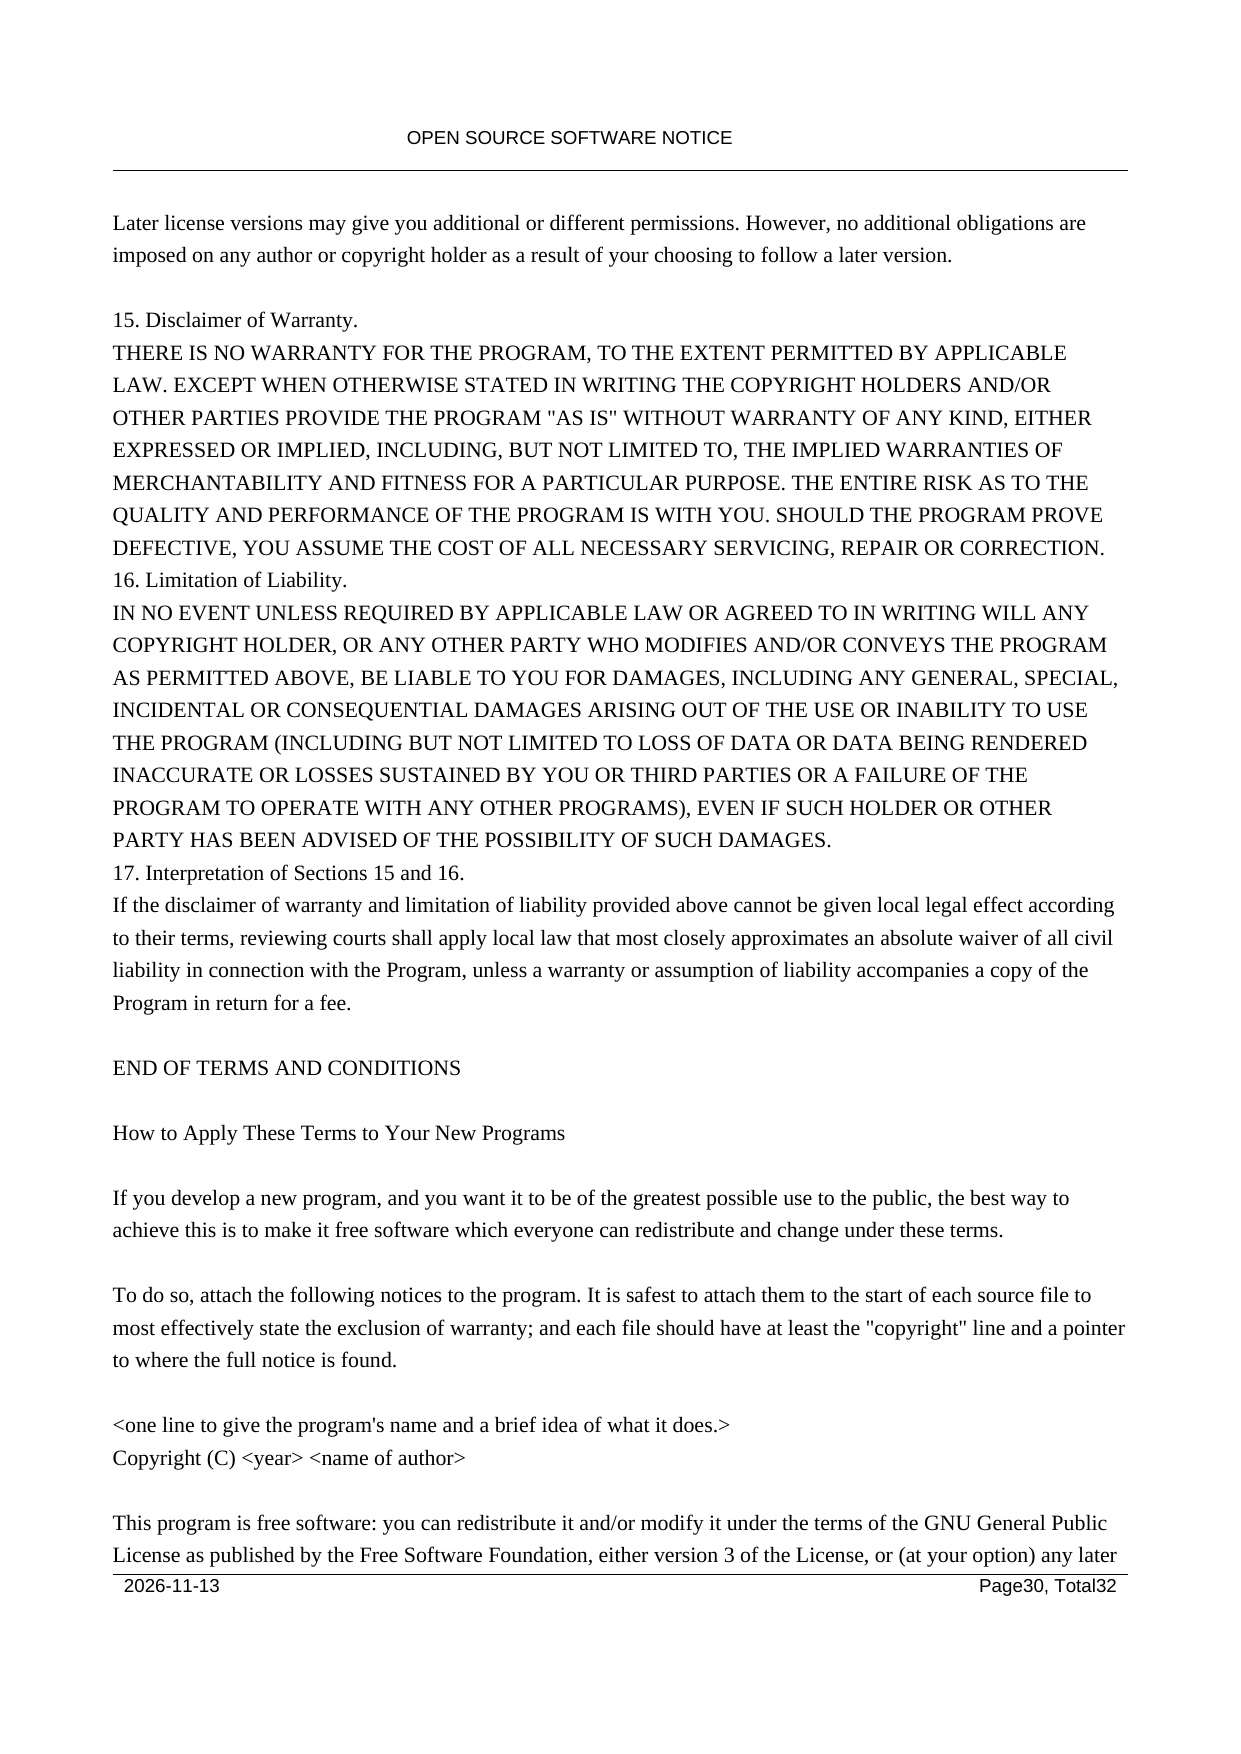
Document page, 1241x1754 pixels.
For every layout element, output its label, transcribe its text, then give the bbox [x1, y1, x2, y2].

text Copyright (C) <year> <name of author> [112, 1441, 1128, 1474]
text 17. Interpretation of Sections 15 and 16. [112, 856, 1128, 889]
text To do so, attach the following notices to the program. It is safest to attach them to the start of each source file to most effectively state the exclusion of warranty; and each file should have at least the "copyright" line and a pointer to where the full notice is found. [112, 1279, 1128, 1376]
text <one line to give the program's name and a brief idea of what it does.> [112, 1409, 1128, 1441]
text 16. Limitation of Liability. [112, 564, 1128, 596]
text 15. Disclaimer of Warranty. [112, 304, 1128, 336]
text IN NO EVENT UNLESS REQUIRED BY APPLICABLE LAW OR AGREED TO IN WRITING WILL ANY COPYRIGHT HOLDER, OR ANY OTHER PARTY WHO MODIFIES AND/OR CONVEYS THE PROGRAM AS PERMITTED ABOVE, BE LIABLE TO YOU FOR DAMAGES, INCLUDING ANY GENERAL, SPECIAL, INCIDENTAL OR CONSEQUENTIAL DAMAGES ARISING OUT OF THE USE OR INABILITY TO USE THE PROGRAM (INCLUDING BUT NOT LIMITED TO LOSS OF DATA OR DATA BEING RENDERED INACCURATE OR LOSSES SUSTAINED BY YOU OR THIRD PARTIES OR A FAILURE OF THE PROGRAM TO OPERATE WITH ANY OTHER PROGRAMS), EVEN IF SUCH HOLDER OR OTHER PARTY HAS BEEN ADVISED OF THE POSSIBILITY OF SUCH DAMAGES. [112, 596, 1128, 856]
text THERE IS NO WARRANTY FOR THE PROGRAM, TO THE EXTENT PERMITTED BY APPLICABLE LAW. EXCEPT WHEN OTHERWISE STATED IN WRITING THE COPYRIGHT HOLDERS AND/OR OTHER PARTIES PROVIDE THE PROGRAM "AS IS" WITHOUT WARRANTY OF ANY KIND, EITHER EXPRESSED OR IMPLIED, INCLUDING, BUT NOT LIMITED TO, THE IMPLIED WARRANTIES OF MERCHANTABILITY AND FITNESS FOR A PARTICULAR PURPOSE. THE ENTIRE RISK AS TO THE QUALITY AND PERFORMANCE OF THE PROGRAM IS WITH YOU. SHOULD THE PROGRAM PROVE DEFECTIVE, YOU ASSUME THE COST OF ALL NECESSARY SERVICING, REPAIR OR CORRECTION. [112, 336, 1128, 564]
text END OF TERMS AND CONDITIONS [112, 1051, 1128, 1084]
text If the disclaimer of warranty and limitation of liability provided above cannot be given local legal effect according to their terms, reviewing courts shall apply local law that most closely approximates an absolute waiver of all civil liability in connection with the Program, unless a warranty or assumption of liability accompanies a copy of the Program in return for a fee. [112, 889, 1128, 1019]
text How to Apply These Terms to Your New Programs [112, 1116, 1128, 1149]
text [112, 1506, 1128, 1571]
text Later license versions may give you additional or different permissions. However, no additional obligations are imposed on any author or copyright holder as a result of your choosing to follow a later version. [112, 206, 1128, 271]
text If you develop a new program, and you want it to be of the greatest possible use to the public, the best way to achieve this is to make it free software which everyone can redistribute and change under these terms. [112, 1181, 1128, 1246]
